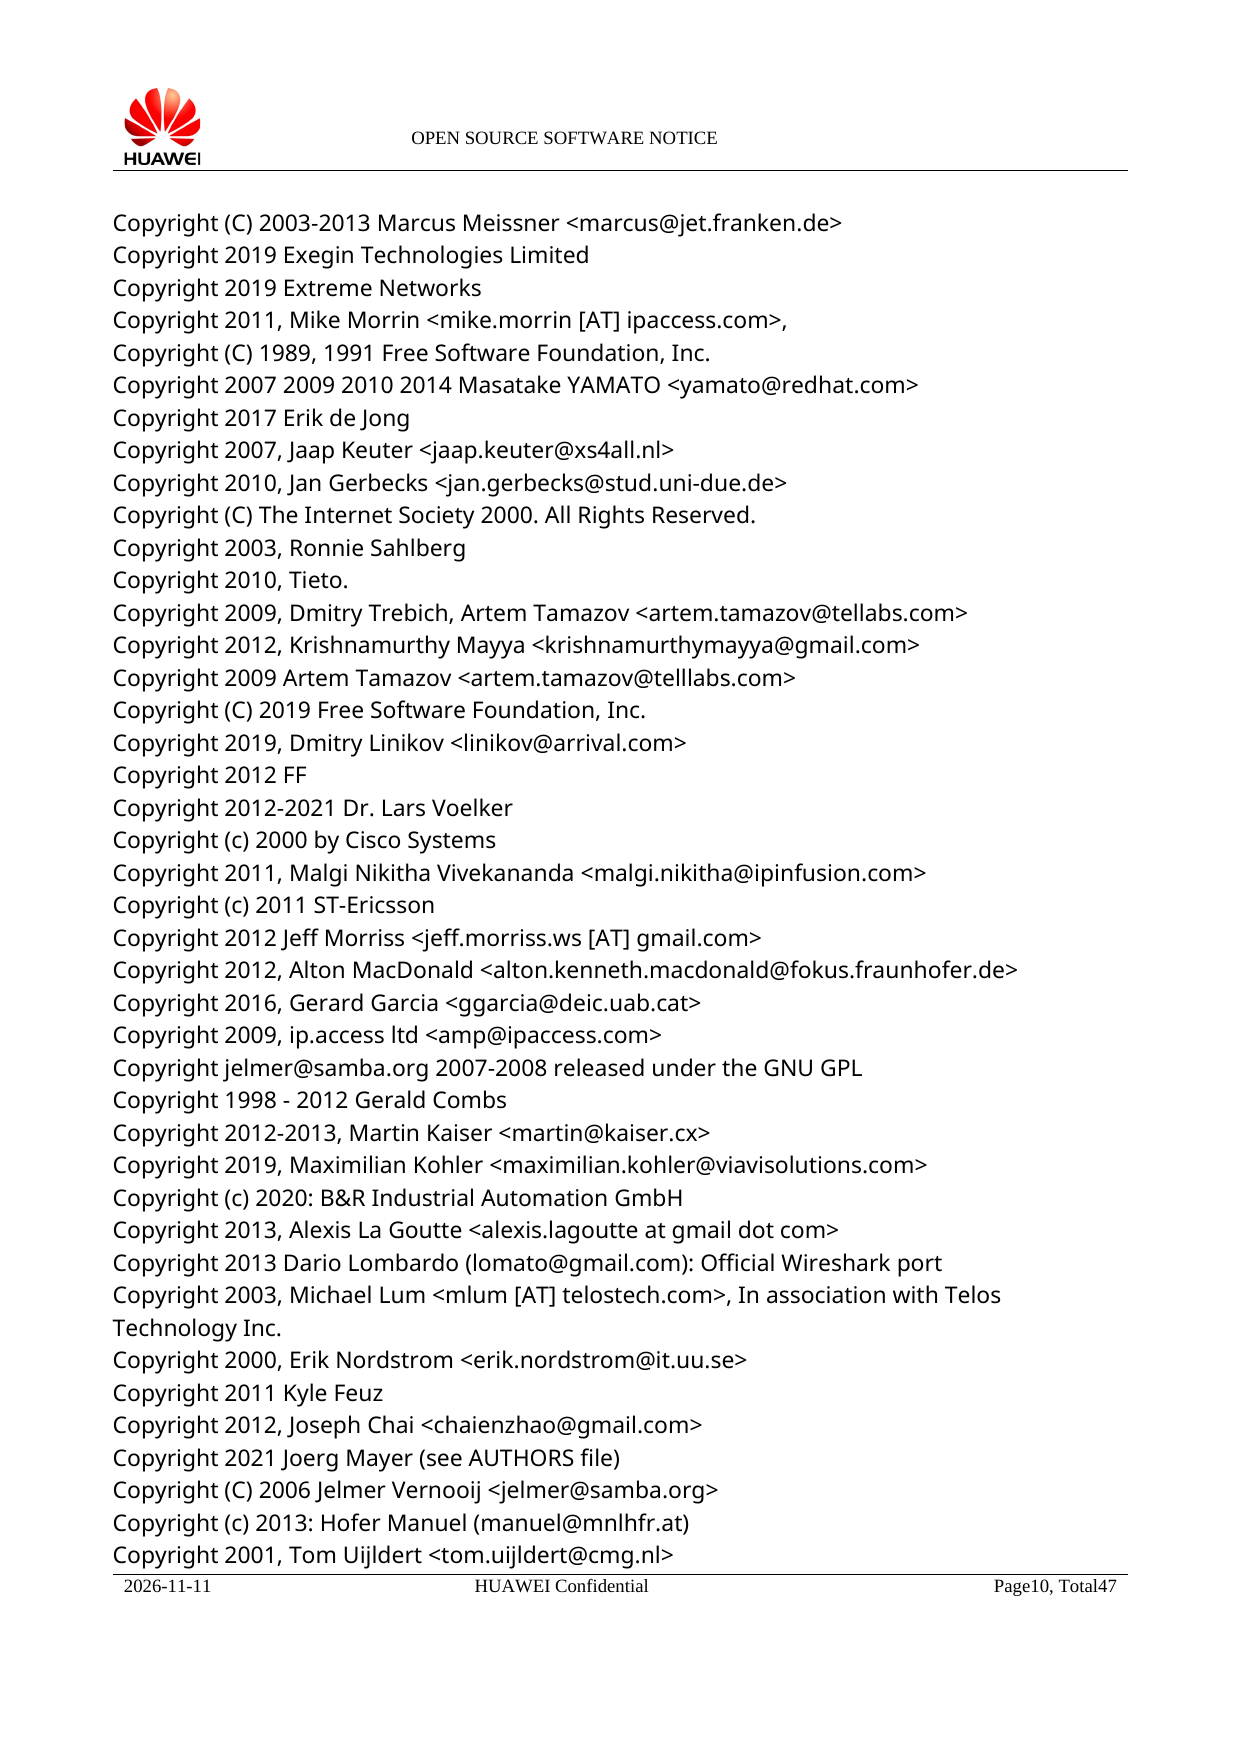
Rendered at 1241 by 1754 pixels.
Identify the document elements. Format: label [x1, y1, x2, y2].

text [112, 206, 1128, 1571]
picture [124, 88, 201, 165]
